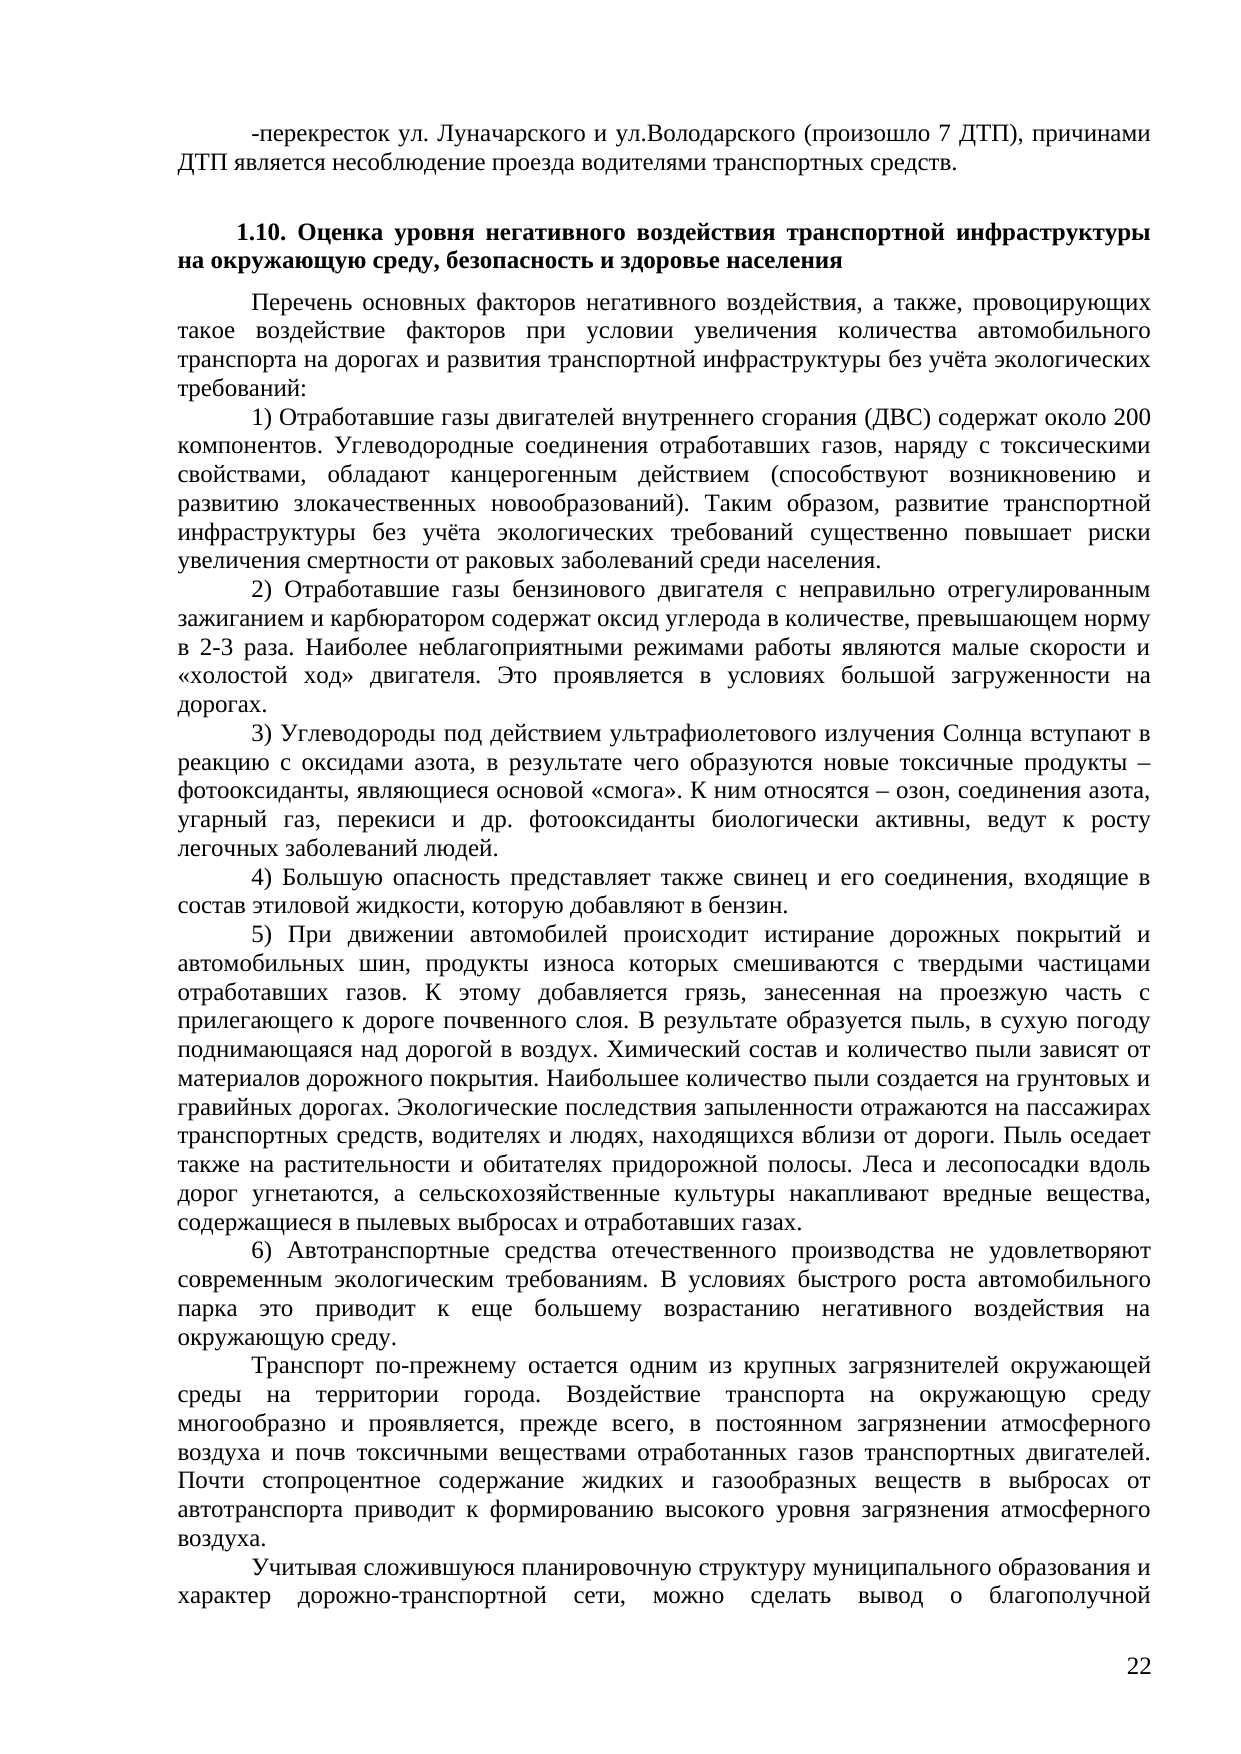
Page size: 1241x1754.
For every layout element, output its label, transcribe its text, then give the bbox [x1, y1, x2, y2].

text Транспорт по-прежнему остается одним из крупных загрязнителей окружающей среды на территории города. Воздействие транспорта на окружающую среду многообразно и проявляется, прежде всего, в постоянном загрязнении атмосферного воздуха и почв токсичными веществами отработанных газов транспортных двигателей. Почти стопроцентное содержание жидких и газообразных веществ в выбросах от автотранспорта приводит к формированию высокого уровня загрязнения атмосферного воздуха. [177, 1351, 1152, 1552]
text Перечень основных факторов негативного воздействия, а также, провоцирующих такое воздействие факторов при условии увеличения количества автомобильного транспорта на дорогах и развития транспортной инфраструктуры без учёта экологических требований: [177, 287, 1152, 402]
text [177, 1552, 1152, 1609]
text 2) Отработавшие газы бензинового двигателя с неправильно отрегулированным зажиганием и карбюратором содержат оксид углерода в количестве, превышающем норму в 2-3 раза. Наиболее неблагоприятными режимами работы являются малые скорости и «холостой ход» двигателя. Это проявляется в условиях большой загруженности на дорогах. [177, 574, 1152, 718]
subtitle 1.10. Оценка уровня негативного воздействия транспортной инфраструктуры на окружающую среду, безопасность и здоровье населения [177, 217, 1152, 274]
text 3) Углеводороды под действием ультрафиолетового излучения Солнца вступают в реакцию с оксидами азота, в результате чего образуются новые токсичные продукты – фотооксиданты, являющиеся основой «смога». К ним относятся – озон, соединения азота, угарный газ, перекиси и др. фотооксиданты биологически активны, ведут к росту легочных заболеваний людей. [177, 718, 1152, 862]
text 4) Большую опасность представляет также свинец и его соединения, входящие в состав этиловой жидкости, которую добавляют в бензин. [177, 862, 1152, 919]
text -перекресток ул. Луначарского и ул.Володарского (произошло 7 ДТП), причинами ДТП является несоблюдение проезда водителями транспортных средств. [177, 118, 1152, 176]
text 5) При движении автомобилей происходит истирание дорожных покрытий и автомобильных шин, продукты износа которых смешиваются с твердыми частицами отработавших газов. К этому добавляется грязь, занесенная на проезжую часть с прилегающего к дороге почвенного слоя. В результате образуется пыль, в сухую погоду поднимающаяся над дорогой в воздух. Химический состав и количество пыли зависят от материалов дорожного покрытия. Наибольшее количество пыли создается на грунтовых и гравийных дорогах. Экологические последствия запыленности отражаются на пассажирах транспортных средств, водителях и людях, находящихся вблизи от дороги. Пыль оседает также на растительности и обитателях придорожной полосы. Леса и лесопосадки вдоль дорог угнетаются, а сельскохозяйственные культуры накапливают вредные вещества, содержащиеся в пылевых выбросах и отработавших газах. [177, 919, 1152, 1236]
text 6) Автотранспортные средства отечественного производства не удовлетворяют современным экологическим требованиям. В условиях быстрого роста автомобильного парка это приводит к еще большему возрастанию негативного воздействия на окружающую среду. [177, 1236, 1152, 1351]
text 1) Отработавшие газы двигателей внутреннего сгорания (ДВС) содержат около 200 компонентов. Углеводородные соединения отработавших газов, наряду с токсическими свойствами, обладают канцерогенным действием (способствуют возникновению и развитию злокачественных новообразований). Таким образом, развитие транспортной инфраструктуры без учёта экологических требований существенно повышает риски увеличения смертности от раковых заболеваний среди населения. [177, 402, 1152, 574]
